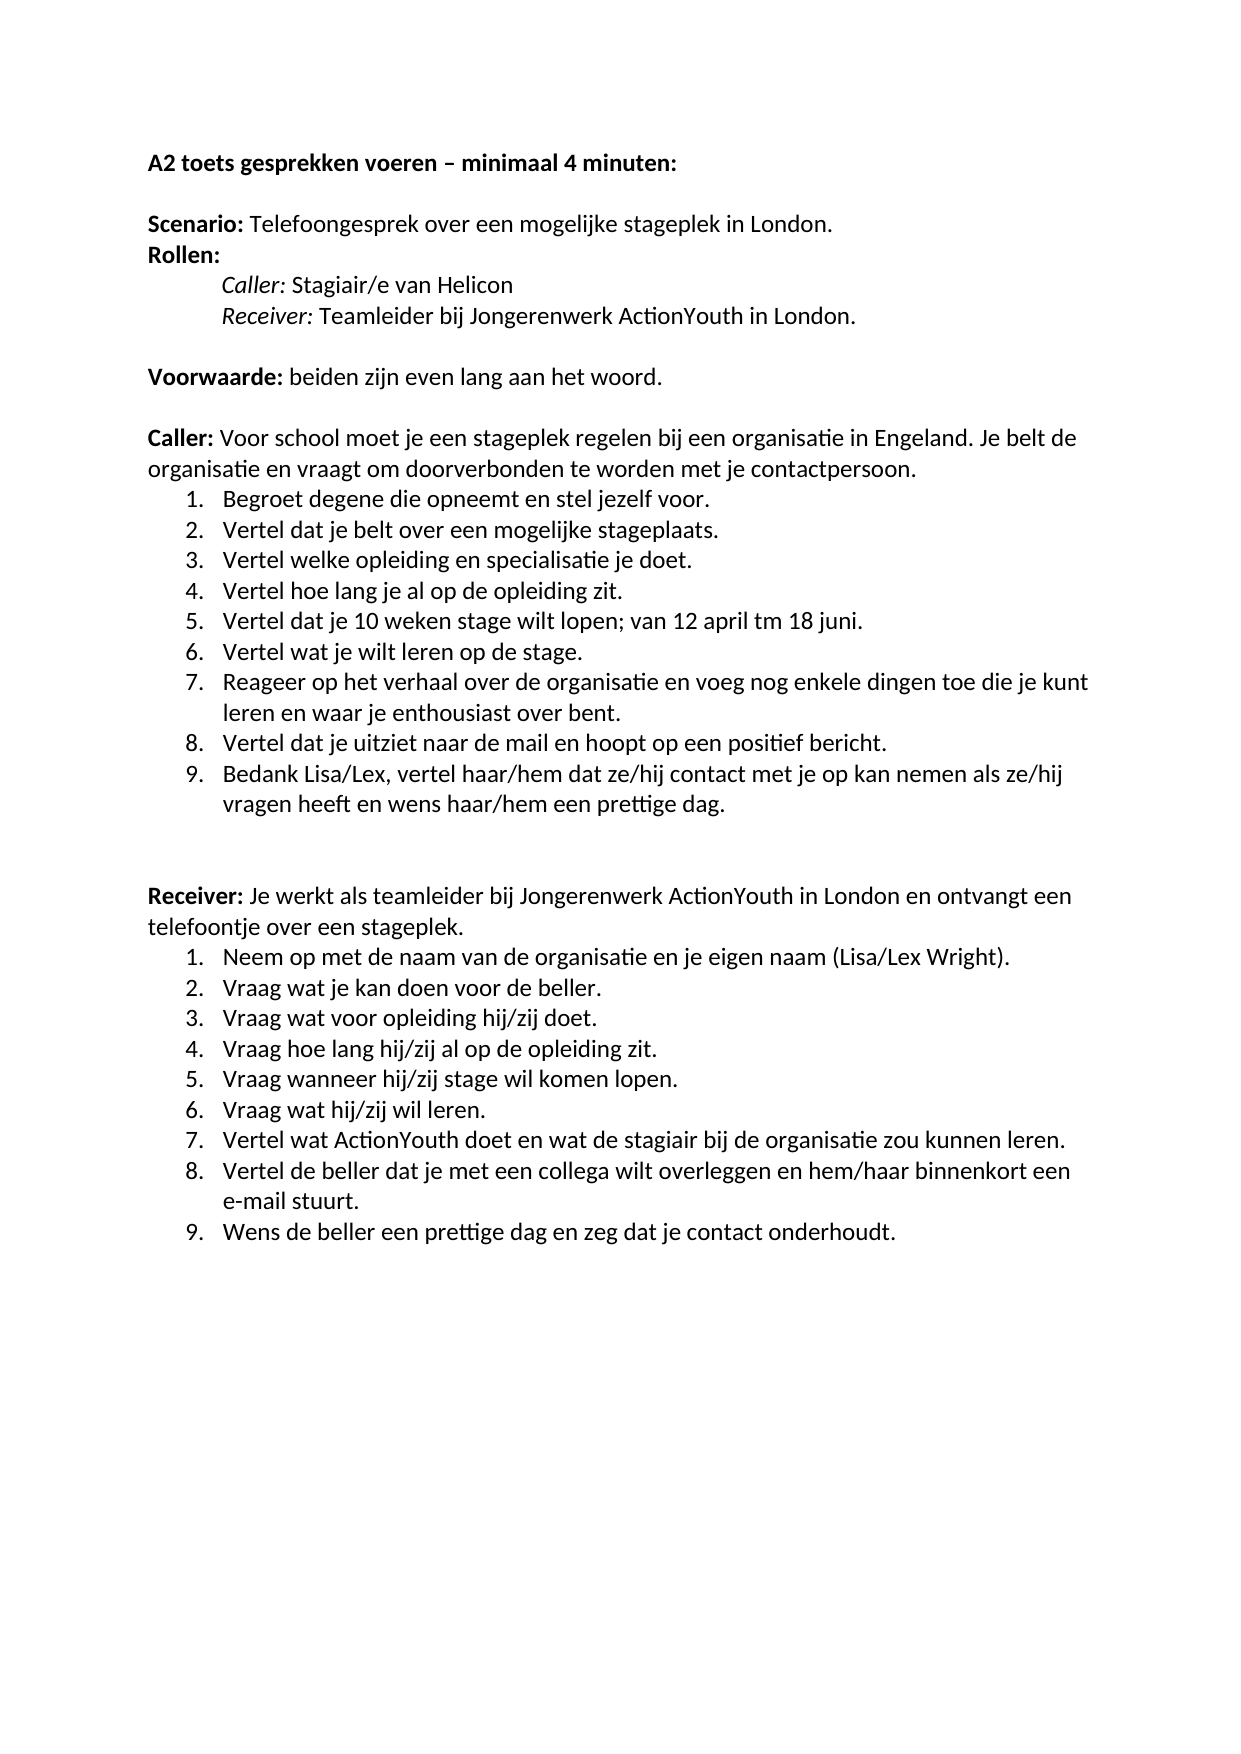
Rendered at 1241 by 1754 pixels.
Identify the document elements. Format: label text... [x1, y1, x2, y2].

text A2 toets gesprekken voeren – minimaal 4 minuten: [148, 148, 1093, 178]
list Vertel wat ActionYouth doet en wat de stagiair bij de organisatie zou kunnen leren. [185, 1124, 1093, 1155]
text Voorwaarde: beiden zijn even lang aan het woord. [148, 361, 1093, 392]
text Scenario: Telefoongesprek over een mogelijke stageplek in London. [148, 209, 1093, 239]
list Neem op met de naam van de organisatie en je eigen naam (Lisa/Lex Wright). [185, 941, 1093, 972]
text Caller: Stagiair/e van Helicon [148, 270, 1093, 300]
list Vraag wanneer hij/zij stage wil komen lopen. [185, 1063, 1093, 1094]
list Bedank Lisa/Lex, vertel haar/hem dat ze/hij contact met je op kan nemen als ze/hij vragen heeft en wens haar/hem een prettige dag. [185, 758, 1093, 819]
text Rollen: [148, 239, 1093, 270]
list Vraag hoe lang hij/zij al op de opleiding zit. [185, 1033, 1093, 1063]
text Caller: Voor school moet je een stageplek regelen bij een organisatie in Engeland. Je belt de organisatie en vraagt om doorverbonden te worden met je contactpersoon. [148, 422, 1093, 483]
text Receiver: Je werkt als teamleider bij Jongerenwerk ActionYouth in London en ontvangt een telefoontje over een stageplek. [148, 880, 1093, 941]
list Vraag wat hij/zij wil leren. [185, 1094, 1093, 1124]
list Reageer op het verhaal over de organisatie en voeg nog enkele dingen toe die je kunt leren en waar je enthousiast over bent. [185, 666, 1093, 727]
list Wens de beller een prettige dag en zeg dat je contact onderhoudt. [185, 1216, 1093, 1246]
list Vertel wat je wilt leren op de stage. [185, 636, 1093, 666]
list Vertel de beller dat je met een collega wilt overleggen en hem/haar binnenkort een e-mail stuurt. [185, 1155, 1093, 1216]
list Vraag wat je kan doen voor de beller. [185, 972, 1093, 1002]
list Begroet degene die opneemt en stel jezelf voor. [185, 483, 1093, 514]
list Vertel dat je uitziet naar de mail en hoopt op een positief bericht. [185, 727, 1093, 758]
list Vraag wat voor opleiding hij/zij doet. [185, 1002, 1093, 1033]
list Vertel dat je belt over een mogelijke stageplaats. [185, 514, 1093, 544]
list Vertel welke opleiding en specialisatie je doet. [185, 544, 1093, 575]
list Vertel hoe lang je al op de opleiding zit. [185, 575, 1093, 605]
list Vertel dat je 10 weken stage wilt lopen; van 12 april tm 18 juni. [185, 605, 1093, 636]
text Receiver: Teamleider bij Jongerenwerk ActionYouth in London. [148, 300, 1093, 331]
